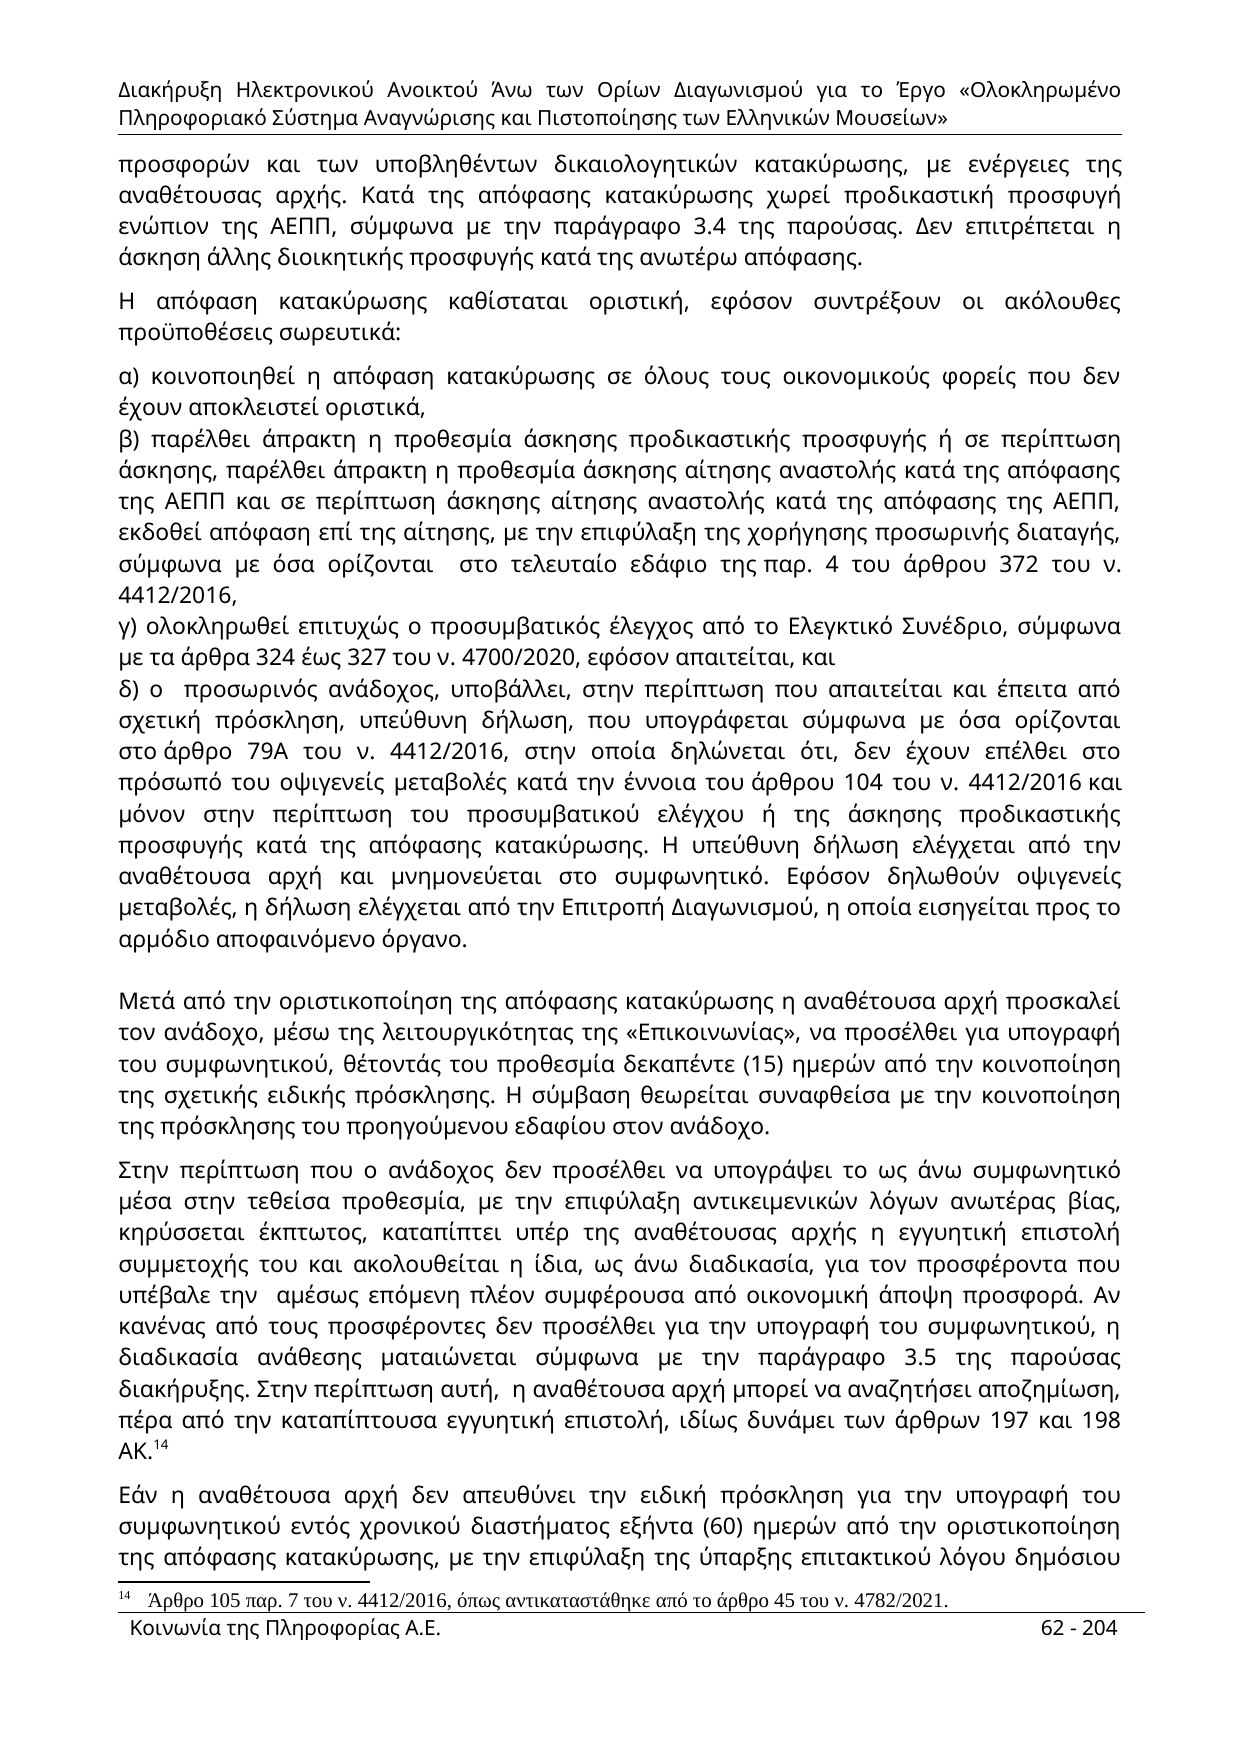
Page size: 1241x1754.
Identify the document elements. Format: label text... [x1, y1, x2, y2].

text Στην περίπτωση που ο ανάδοχος δεν προσέλθει να υπογράψει το ως άνω συμφωνητικό μέσα στην τεθείσα προθεσμία, με την επιφύλαξη αντικειμενικών λόγων ανωτέρας βίας, κηρύσσεται έκπτωτος, καταπίπτει υπέρ της αναθέτουσας αρχής η εγγυητική επιστολή συμμετοχής του και ακολουθείται η ίδια, ως άνω διαδικασία, για τον προσφέροντα που υπέβαλε την αμέσως επόμενη πλέον συμφέρουσα από οικονομική άποψη προσφορά. Αν κανένας από τους προσφέροντες δεν προσέλθει για την υπογραφή του συμφωνητικού, η διαδικασία ανάθεσης ματαιώνεται σύμφωνα με την παράγραφο 3.5 της παρούσας διακήρυξης. Στην περίπτωση αυτή, η αναθέτουσα αρχή μπορεί να αναζητήσει αποζημίωση, πέρα από την καταπίπτουσα εγγυητική επιστολή, ιδίως δυνάμει των άρθρων 197 και 198 ΑΚ. [118, 1154, 1122, 1466]
text Η απόφαση κατακύρωσης καθίσταται οριστική, εφόσον συντρέξουν οι ακόλουθες προϋποθέσεις σωρευτικά: [118, 285, 1122, 347]
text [118, 1479, 1122, 1572]
text β) παρέλθει άπρακτη η προθεσμία άσκησης προδικαστικής προσφυγής ή σε περίπτωση άσκησης, παρέλθει άπρακτη η προθεσμία άσκησης αίτησης αναστολής κατά της απόφασης της ΑΕΠΠ και σε περίπτωση άσκησης αίτησης αναστολής κατά της απόφασης της ΑΕΠΠ, εκδοθεί απόφαση επί της αίτησης, με την επιφύλαξη της χορήγησης προσωρινής διαταγής, σύμφωνα με όσα ορίζονται στο τελευταίο εδάφιο της παρ. 4 του άρθρου 372 του ν. 4412/2016, [118, 422, 1122, 610]
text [118, 147, 1122, 272]
text α) κοινοποιηθεί η απόφαση κατακύρωσης σε όλους τους οικονομικούς φορείς που δεν έχουν αποκλειστεί οριστικά, [118, 360, 1122, 422]
text Μετά από την οριστικοποίηση της απόφασης κατακύρωσης η αναθέτουσα αρχή προσκαλεί τον ανάδοχο, μέσω της λειτουργικότητας της «Επικοινωνίας», να προσέλθει για υπογραφή του συμφωνητικού, θέτοντάς του προθεσμία δεκαπέντε (15) ημερών από την κοινοποίηση της σχετικής ειδικής πρόσκλησης. Η σύμβαση θεωρείται συναφθείσα με την κοινοποίηση της πρόσκλησης του προηγούμενου εδαφίου στον ανάδοχο. [118, 985, 1122, 1141]
text δ) ο προσωρινός ανάδοχος, υποβάλλει, στην περίπτωση που απαιτείται και έπειτα από σχετική πρόσκληση, υπεύθυνη δήλωση, που υπογράφεται σύμφωνα με όσα ορίζονται στο άρθρο 79Α του ν. 4412/2016, στην οποία δηλώνεται ότι, δεν έχουν επέλθει στο πρόσωπό του οψιγενείς μεταβολές κατά την έννοια του άρθρου 104 του ν. 4412/2016 και μόνον στην περίπτωση του προσυμβατικού ελέγχου ή της άσκησης προδικαστικής προσφυγής κατά της απόφασης κατακύρωσης. Η υπεύθυνη δήλωση ελέγχεται από την αναθέτουσα αρχή και μνημονεύεται στο συμφωνητικό. Εφόσον δηλωθούν οψιγενείς μεταβολές, η δήλωση ελέγχεται από την Επιτροπή Διαγωνισμού, η οποία εισηγείται προς το αρμόδιο αποφαινόμενο όργανο. [118, 672, 1122, 954]
text γ) ολοκληρωθεί επιτυχώς ο προσυμβατικός έλεγχος από το Ελεγκτικό Συνέδριο, σύμφωνα με τα άρθρα 324 έως 327 του ν. 4700/2020, εφόσον απαιτείται, και [118, 610, 1122, 672]
